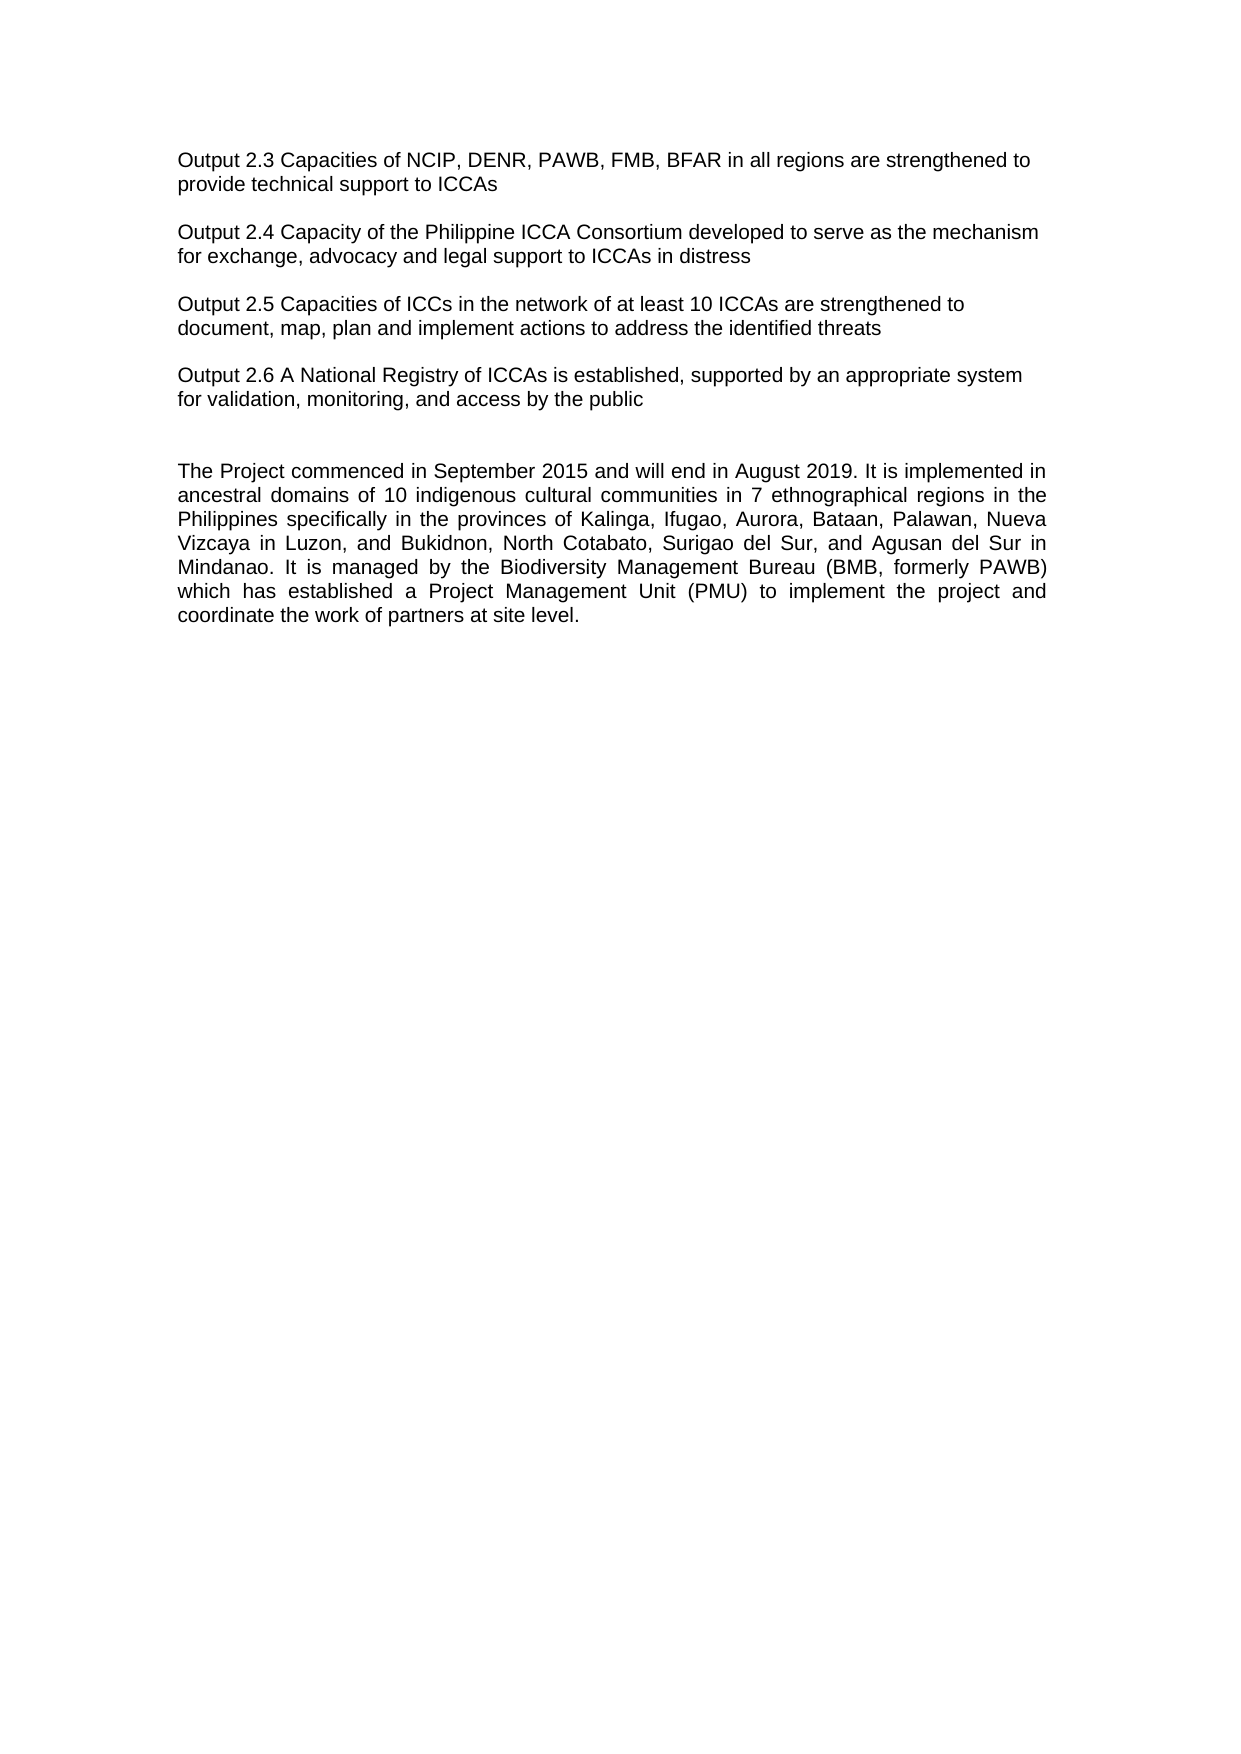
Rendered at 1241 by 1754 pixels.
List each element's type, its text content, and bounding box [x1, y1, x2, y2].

text Output 2.6 A National Registry of ICCAs is established, supported by an appropriate system for validation, monitoring, and access by the public [177, 363, 1044, 411]
text Output 2.5 Capacities of ICCs in the network of at least 10 ICCAs are strengthened to document, map, plan and implement actions to address the identified threats [177, 291, 1044, 339]
text Output 2.3 Capacities of NCIP, DENR, PAWB, FMB, BFAR in all regions are strengthened to provide technical support to ICCAs [177, 148, 1063, 196]
text The Project commenced in September 2015 and will end in August 2019. It is implemented in ancestral domains of 10 indigenous cultural communities in 7 ethnographical regions in the Philippines specifically in the provinces of Kalinga, Ifugao, Aurora, Bataan, Palawan, Nueva Vizcaya in Luzon, and Bukidnon, North Cotabato, Surigao del Sur, and Agusan del Sur in Mindanao. It is managed by the Biodiversity Management Bureau (BMB, formerly PAWB) which has established a Project Management Unit (PMU) to implement the project and coordinate the work of partners at site level. [177, 459, 1048, 627]
text Output 2.4 Capacity of the Philippine ICCA Consortium developed to serve as the mechanism for exchange, advocacy and legal support to ICCAs in distress [177, 219, 1044, 267]
